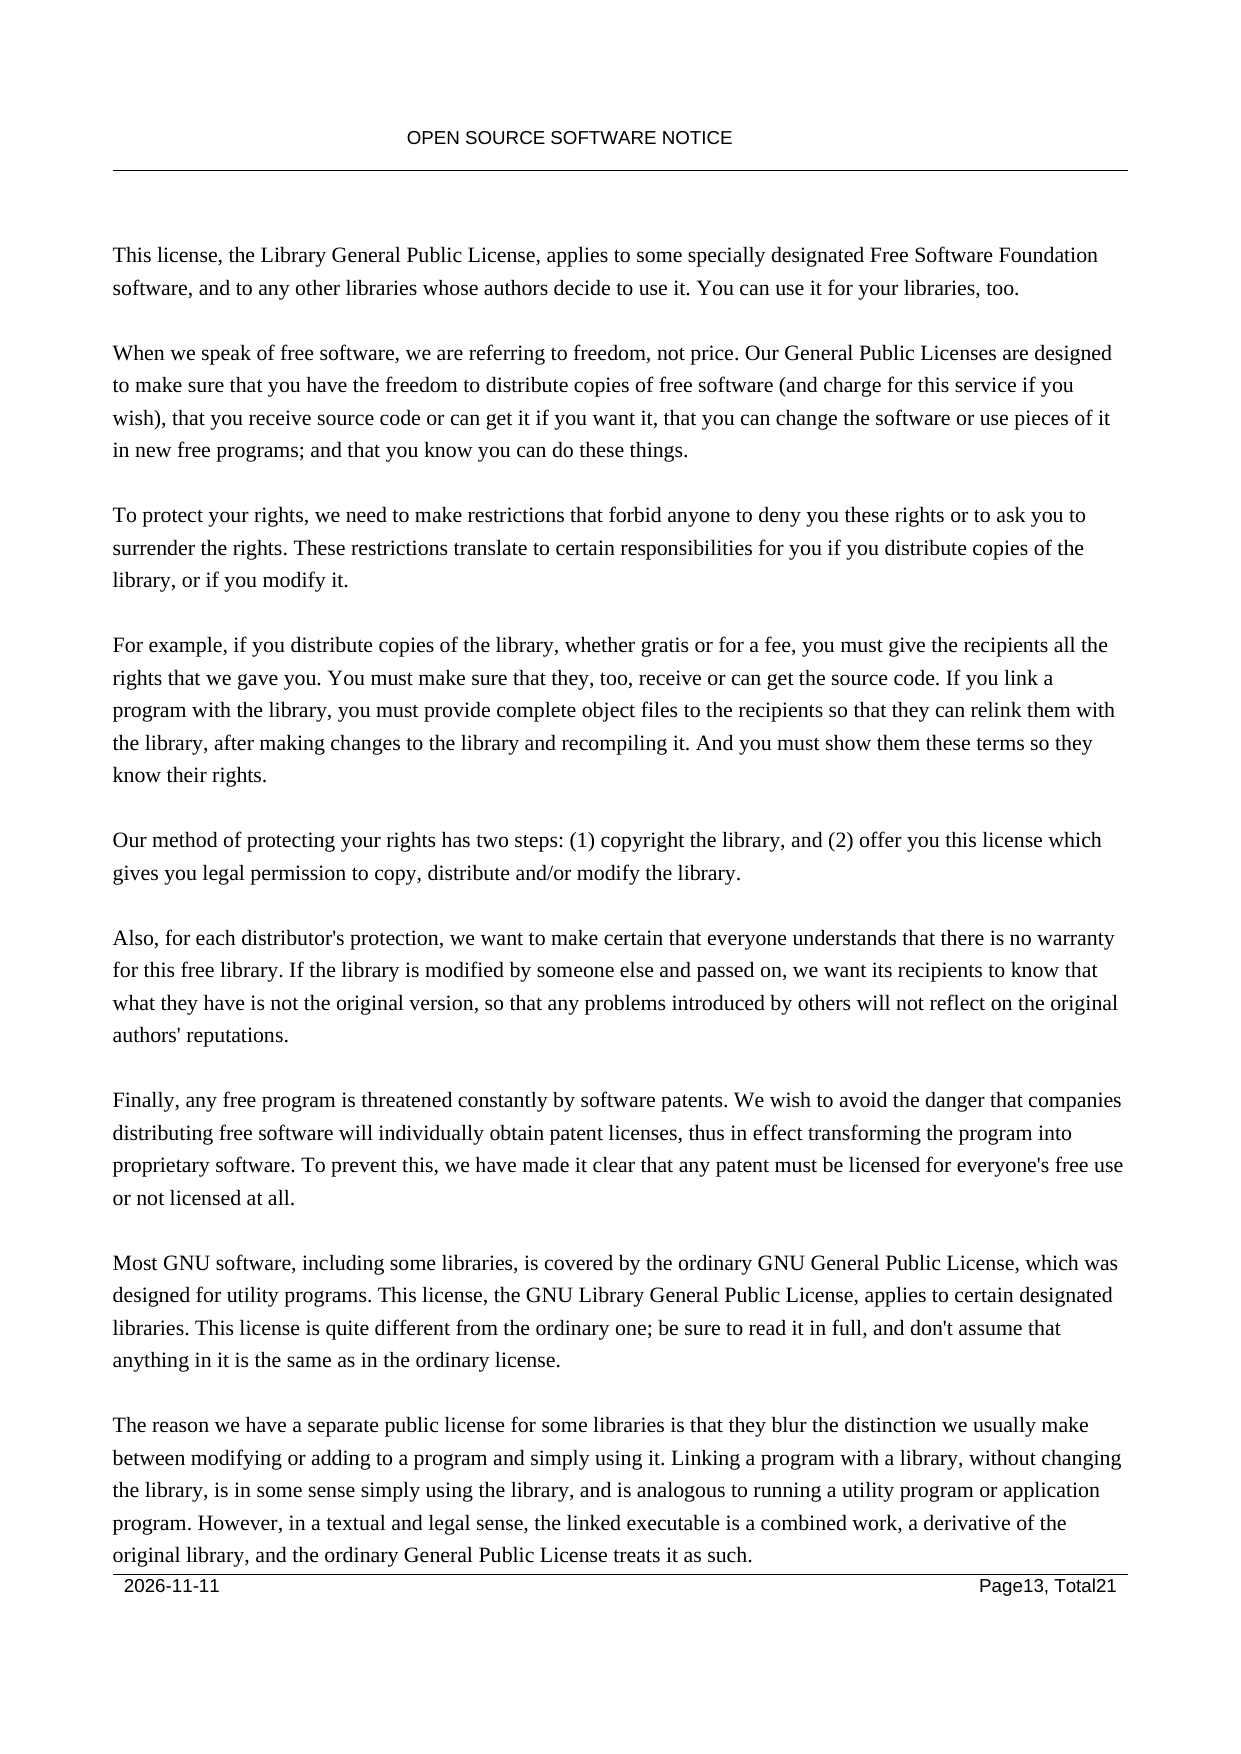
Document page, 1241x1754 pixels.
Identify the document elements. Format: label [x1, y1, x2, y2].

text [112, 206, 1128, 1571]
